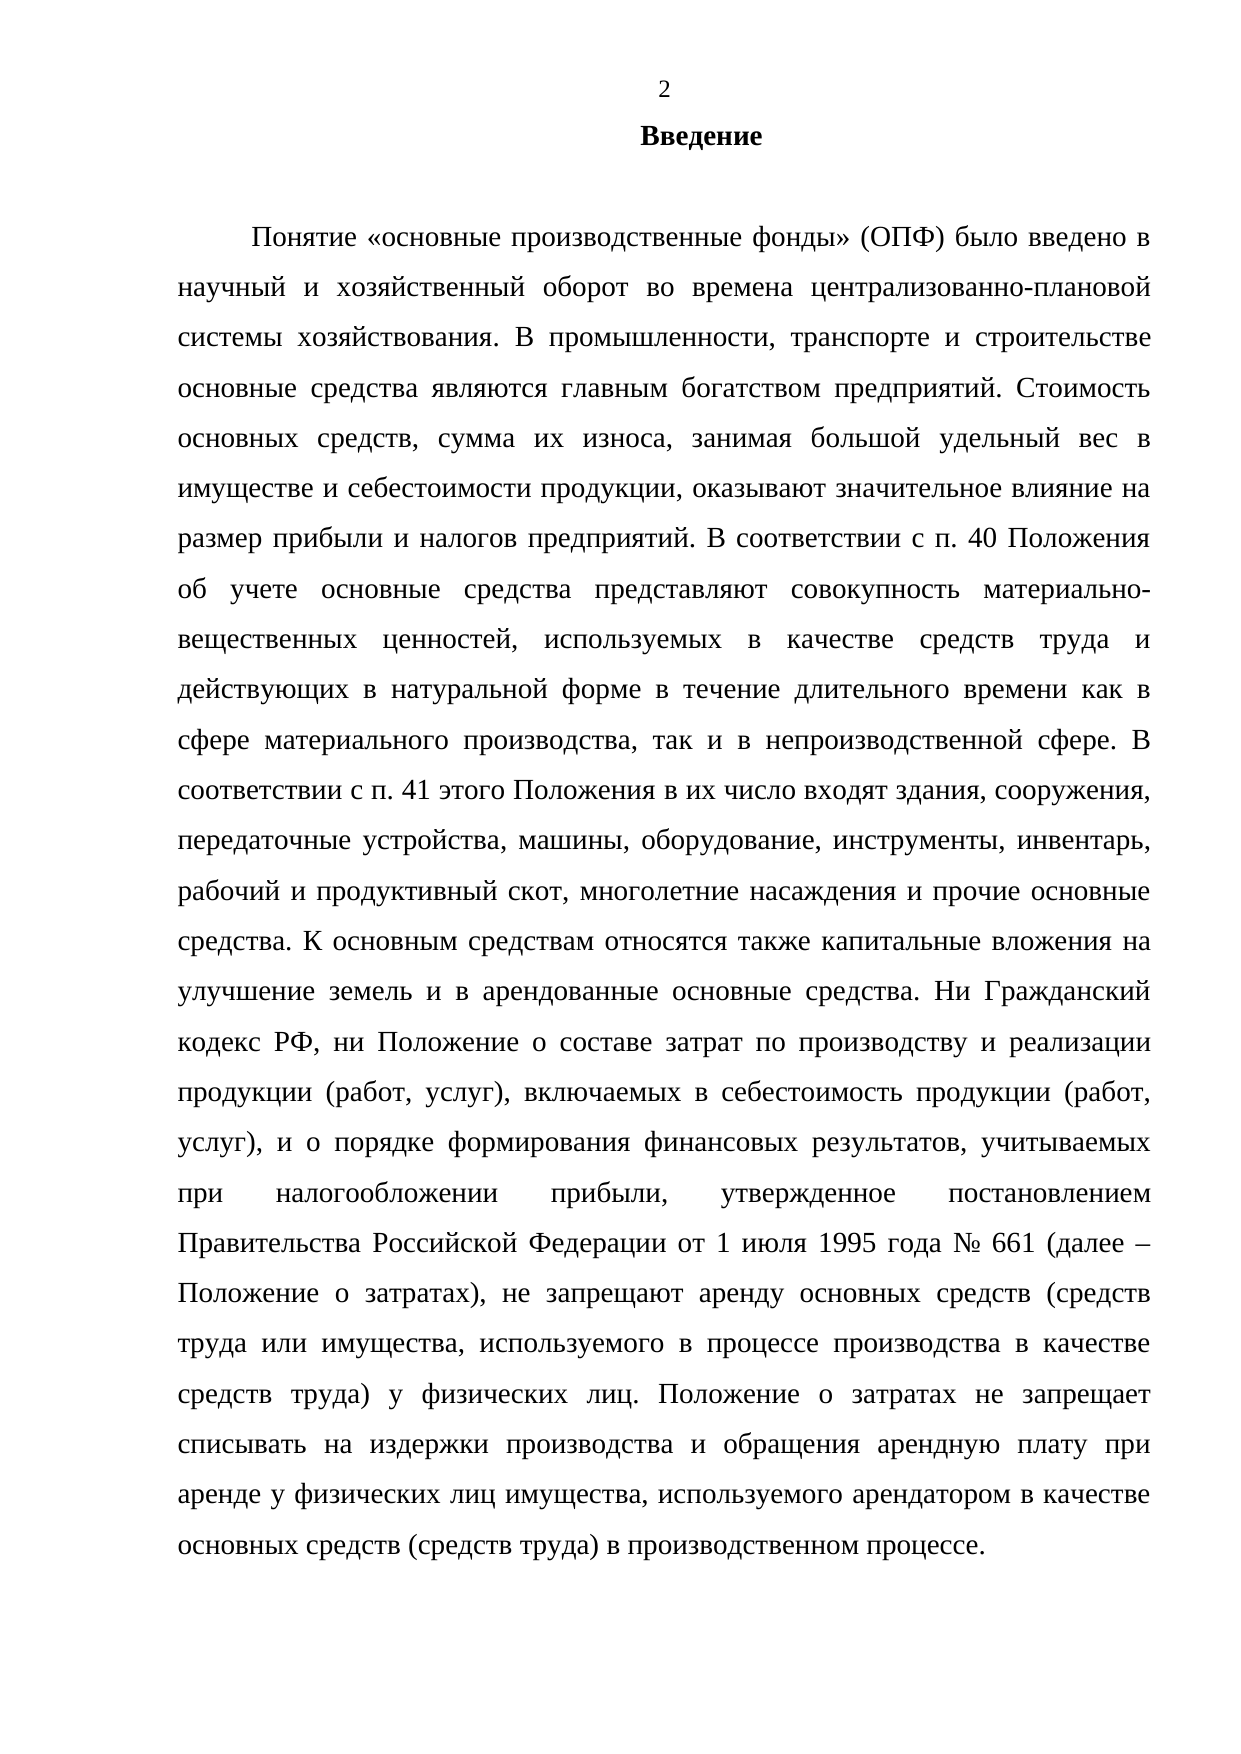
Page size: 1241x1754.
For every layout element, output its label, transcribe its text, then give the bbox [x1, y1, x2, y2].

text Введение [177, 118, 1152, 152]
text Понятие «основные производственные фонды» (ОПФ) было введено в научный и хозяйственный оборот во времена централизованно-плановой системы хозяйствования. В промышленности, транспорте и строительстве основные средства являются главным богатством предприятий. Стоимость основных средств, сумма их износа, занимая большой удельный вес в имуществе и себестоимости продукции, оказывают значительное влияние на размер прибыли и налогов предприятий. В соответствии с п. 40 Положения об учете основные средства представляют совокупность материально-вещественных ценностей, используемых в качестве средств труда и действующих в натуральной форме в течение длительного времени как в сфере материального производства, так и в непроизводственной сфере. В соответствии с п. 41 этого Положения в их число входят здания, сооружения, передаточные устройства, машины, оборудование, инструменты, инвентарь, рабочий и продуктивный скот, многолетние насаждения и прочие основные средства. К основным средствам относятся также капитальные вложения на улучшение земель и в арендованные основные средства. Ни Гражданский кодекс РФ, ни Положение о составе затрат по производству и реализации продукции (работ, услуг), включаемых в себестоимость продукции (работ, услуг), и о порядке формирования финансовых результатов, учитываемых при налогообложении прибыли, утвержденное постановлением Правительства Российской Федерации от 1 июля 1995 года № 661 (далее – Положение о затратах), не запрещают аренду основных средств (средств труда или имущества, используемого в процессе производства в качестве средств труда) у физических лиц. Положение о затратах не запрещает списывать на издержки производства и обращения арендную плату при аренде у физических лиц имущества, используемого арендатором в качестве основных средств (средств труда) в производственном процессе. [177, 219, 1152, 1560]
